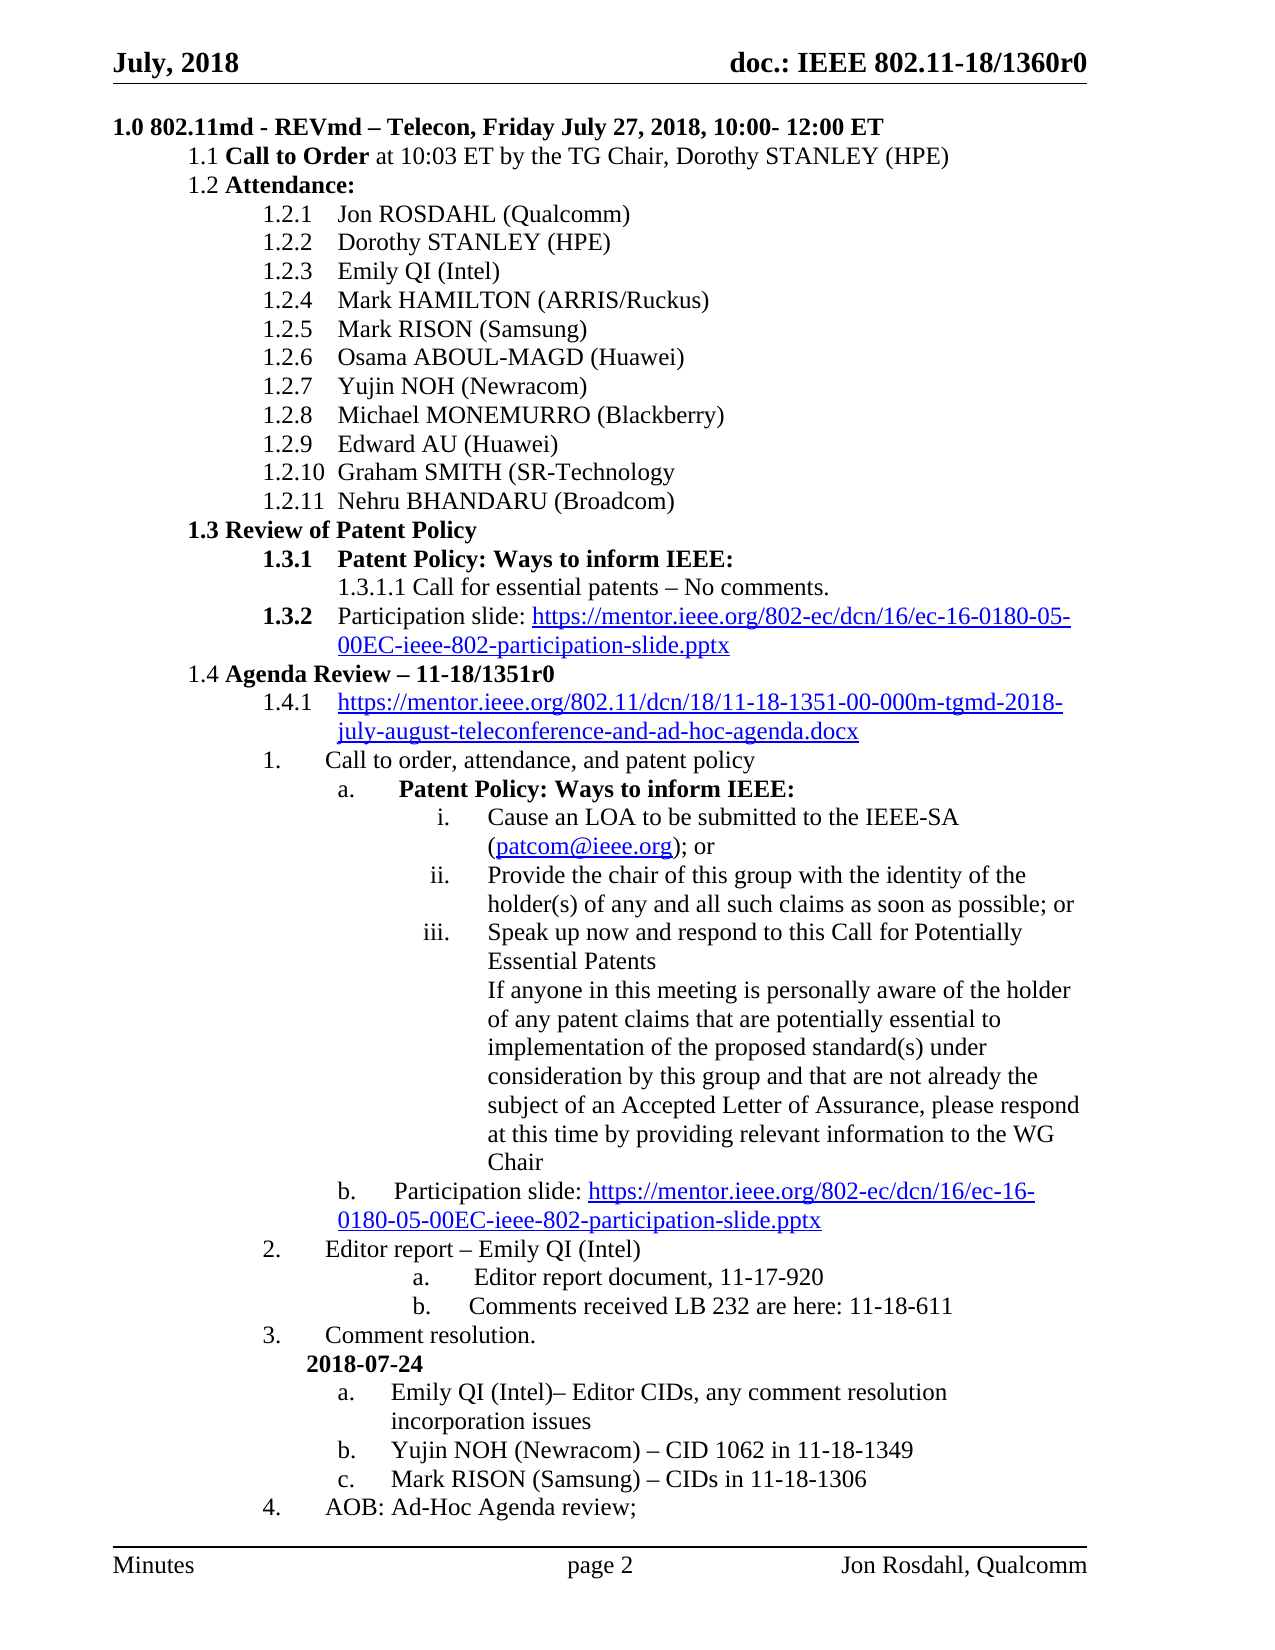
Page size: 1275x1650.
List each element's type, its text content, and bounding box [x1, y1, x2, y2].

text 2018-07-24 [262, 1349, 1087, 1377]
list Mark RISON (Samsung) [262, 314, 1087, 342]
list 2. Editor report – Emily QI (Intel) [262, 1234, 1087, 1262]
list Emily QI (Intel)– Editor CIDs, any comment resolution incorporation issues [337, 1377, 1087, 1435]
list Patent Policy: Ways to inform IEEE: [262, 544, 1087, 572]
list Call to Order at 10:03 ET by the TG Chair, Dorothy STANLEY (HPE) [187, 141, 1087, 170]
list Emily QI (Intel) [262, 256, 1087, 285]
list 1. Call to order, attendance, and patent policy [262, 745, 1087, 774]
list Dorothy STANLEY (HPE) [262, 227, 1087, 256]
list 3. Comment resolution. [262, 1320, 1087, 1349]
list Review of Patent Policy [187, 515, 1087, 544]
list Michael MONEMURRO (Blackberry) [262, 400, 1087, 429]
list b. Comments received LB 232 are here: 11-18-611 [412, 1291, 1087, 1320]
list Provide the chair of this group with the identity of the holder(s) of any and all such claims as soon as possible; or [450, 860, 1087, 917]
list Osama ABOUL-MAGD (Huawei) [262, 342, 1087, 371]
list Mark HAMILTON (ARRIS/Ruckus) [262, 285, 1087, 314]
list https://mentor.ieee.org/802.11/dcn/18/11-18-1351-00-000m-tgmd-2018-july-august-teleconference-and-ad-hoc-agenda.docx [262, 687, 1087, 745]
list 802.11md - REVmd – Telecon, Friday July 27, 2018, 10:00- 12:00 ET [112, 112, 1087, 141]
list Attendance: [187, 170, 1087, 199]
list Jon ROSDAHL (Qualcomm) [262, 199, 1087, 227]
list If anyone in this meeting is personally aware of the holder of any patent claims that are potentially essential to implementation of the proposed standard(s) under consideration by this group and that are not already the subject of an Accepted Letter of Assurance, please respond at this time by providing relevant information to the WG Chair [487, 975, 1087, 1176]
list a. Patent Policy: Ways to inform IEEE: [337, 774, 1087, 802]
list Yujin NOH (Newracom) [262, 371, 1087, 400]
list Graham SMITH (SR-Technology [262, 457, 1087, 486]
list a. Editor report document, 11-17-920 [412, 1262, 1087, 1291]
list 4. AOB: Ad-Hoc Agenda review; [262, 1492, 1087, 1521]
list Call for essential patents – No comments. [337, 572, 1087, 601]
list Participation slide: https://mentor.ieee.org/802-ec/dcn/16/ec-16-0180-05-00EC-ieee-802-participation-slide.pptx [262, 601, 1087, 659]
list Nehru BHANDARU (Broadcom) [262, 486, 1087, 515]
list Cause an LOA to be submitted to the IEEE-SA (patcom@ieee.org); or [450, 802, 1087, 860]
list Agenda Review – 11-18/1351r0 [187, 659, 1087, 687]
list Yujin NOH (Newracom) – CID 1062 in 11-18-1349 [337, 1435, 1087, 1464]
list Edward AU (Huawei) [262, 429, 1087, 457]
list b. Participation slide: https://mentor.ieee.org/802-ec/dcn/16/ec-16-0180-05-00EC-ieee-802-participation-slide.pptx [337, 1176, 1087, 1234]
list Mark RISON (Samsung) – CIDs in 11-18-1306 [337, 1464, 1087, 1492]
list Speak up now and respond to this Call for Potentially Essential Patents [450, 917, 1087, 975]
